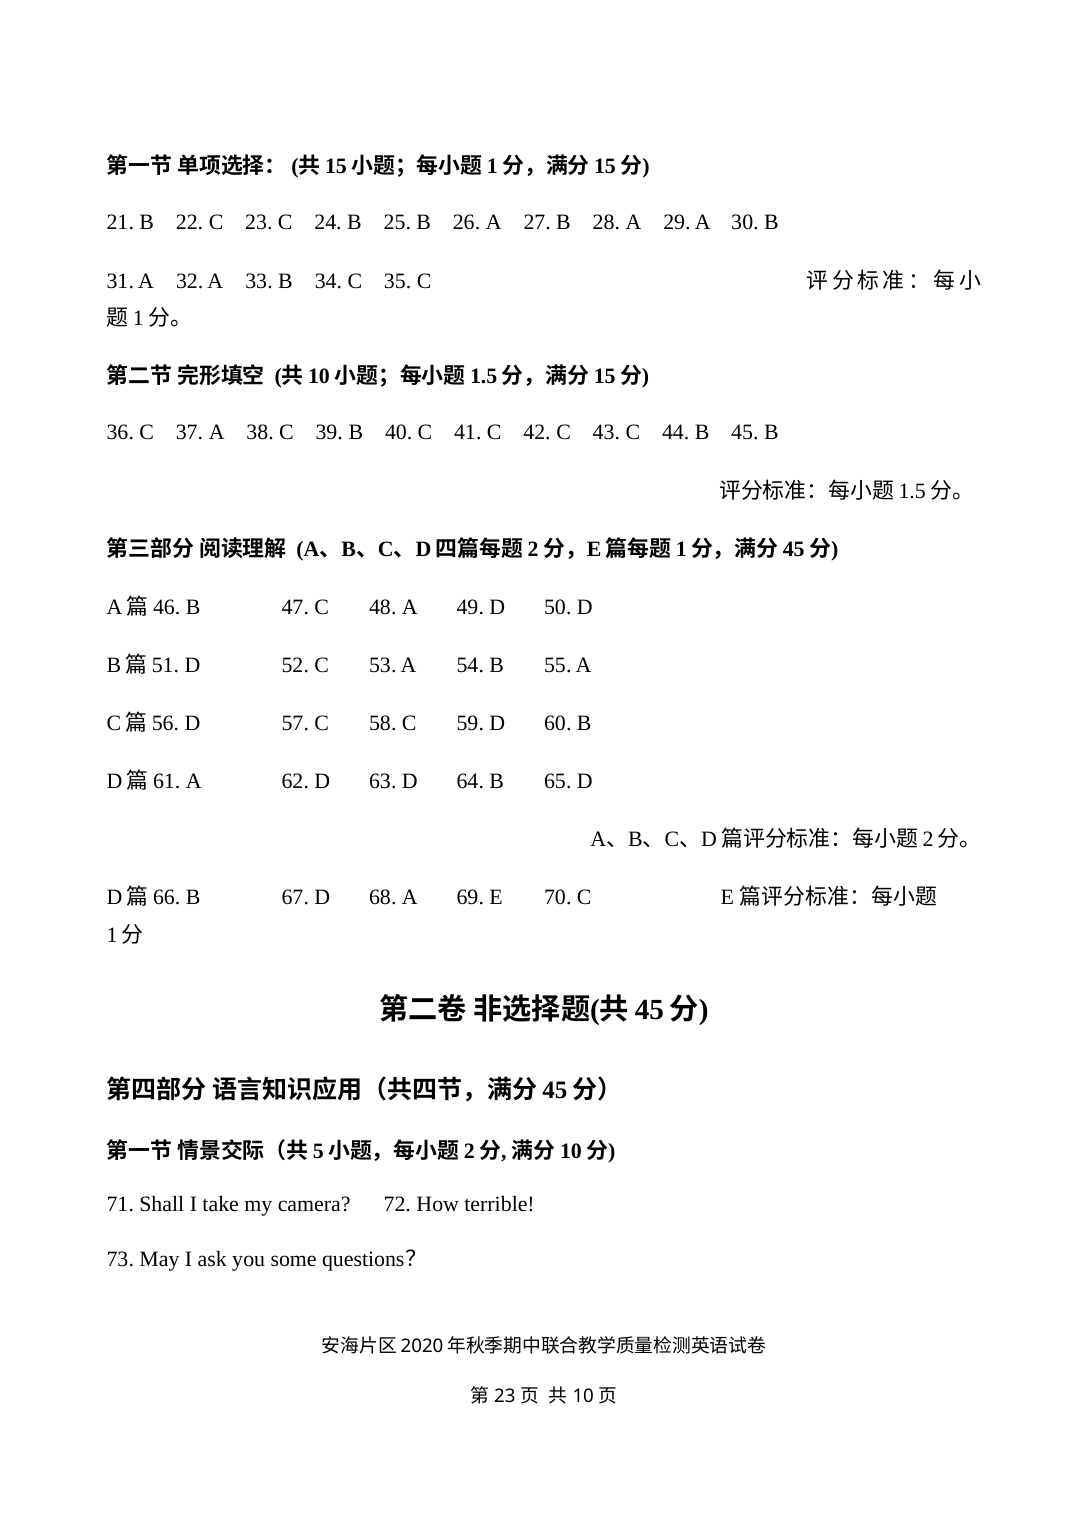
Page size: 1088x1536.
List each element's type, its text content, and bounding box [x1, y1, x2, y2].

text D篇66. B 67. D 68. A 69. E 70. C E篇评分标准：每小题1分 [106, 879, 937, 949]
text A、B、C、D篇评分标准：每小题2分。 [106, 821, 981, 853]
text 第四部分 语言知识应用（共四节，满分45分） [106, 1066, 981, 1106]
text 73. May I ask you some questions？ [106, 1241, 981, 1273]
text 第一节 情景交际（共5小题，每小题2分, 满分10分) [106, 1127, 981, 1166]
text C篇56. D 57. C 58. C 59. D 60. B [106, 705, 981, 737]
text 21. B 22. C 23. C 24. B 25. B 26. A 27. B 28. A 29. A 30. B [106, 205, 981, 238]
text 36. C 37. A 38. C 39. B 40. C 41. C 42. C 43. C 44. B 45. B [106, 416, 981, 448]
text 评分标准：每小题1.5分。 [675, 473, 981, 505]
text 第二卷 非选择题(共45分) [106, 974, 981, 1039]
text D篇61. A 62. D 63. D 64. B 65. D [106, 763, 981, 795]
text A篇46. B 47. C 48. A 49. D 50. D [106, 589, 981, 621]
text 31. A 32. A 33. B 34. C 35. C 评分标准：每小题1分。 [106, 262, 981, 332]
text B篇51. D 52. C 53. A 54. B 55. A [106, 647, 981, 679]
text 71. Shall I take my camera? 72. How terrible! [106, 1187, 981, 1220]
text 第二节 完形填空 (共10小题；每小题1.5分，满分15分) [106, 358, 981, 390]
text 第三部分 阅读理解 (A、B、C、D四篇每题2分，E篇每题1分，满分45分) [106, 531, 981, 563]
text 第一节 单项选择： (共15小题；每小题1分，满分15分) [106, 147, 981, 180]
